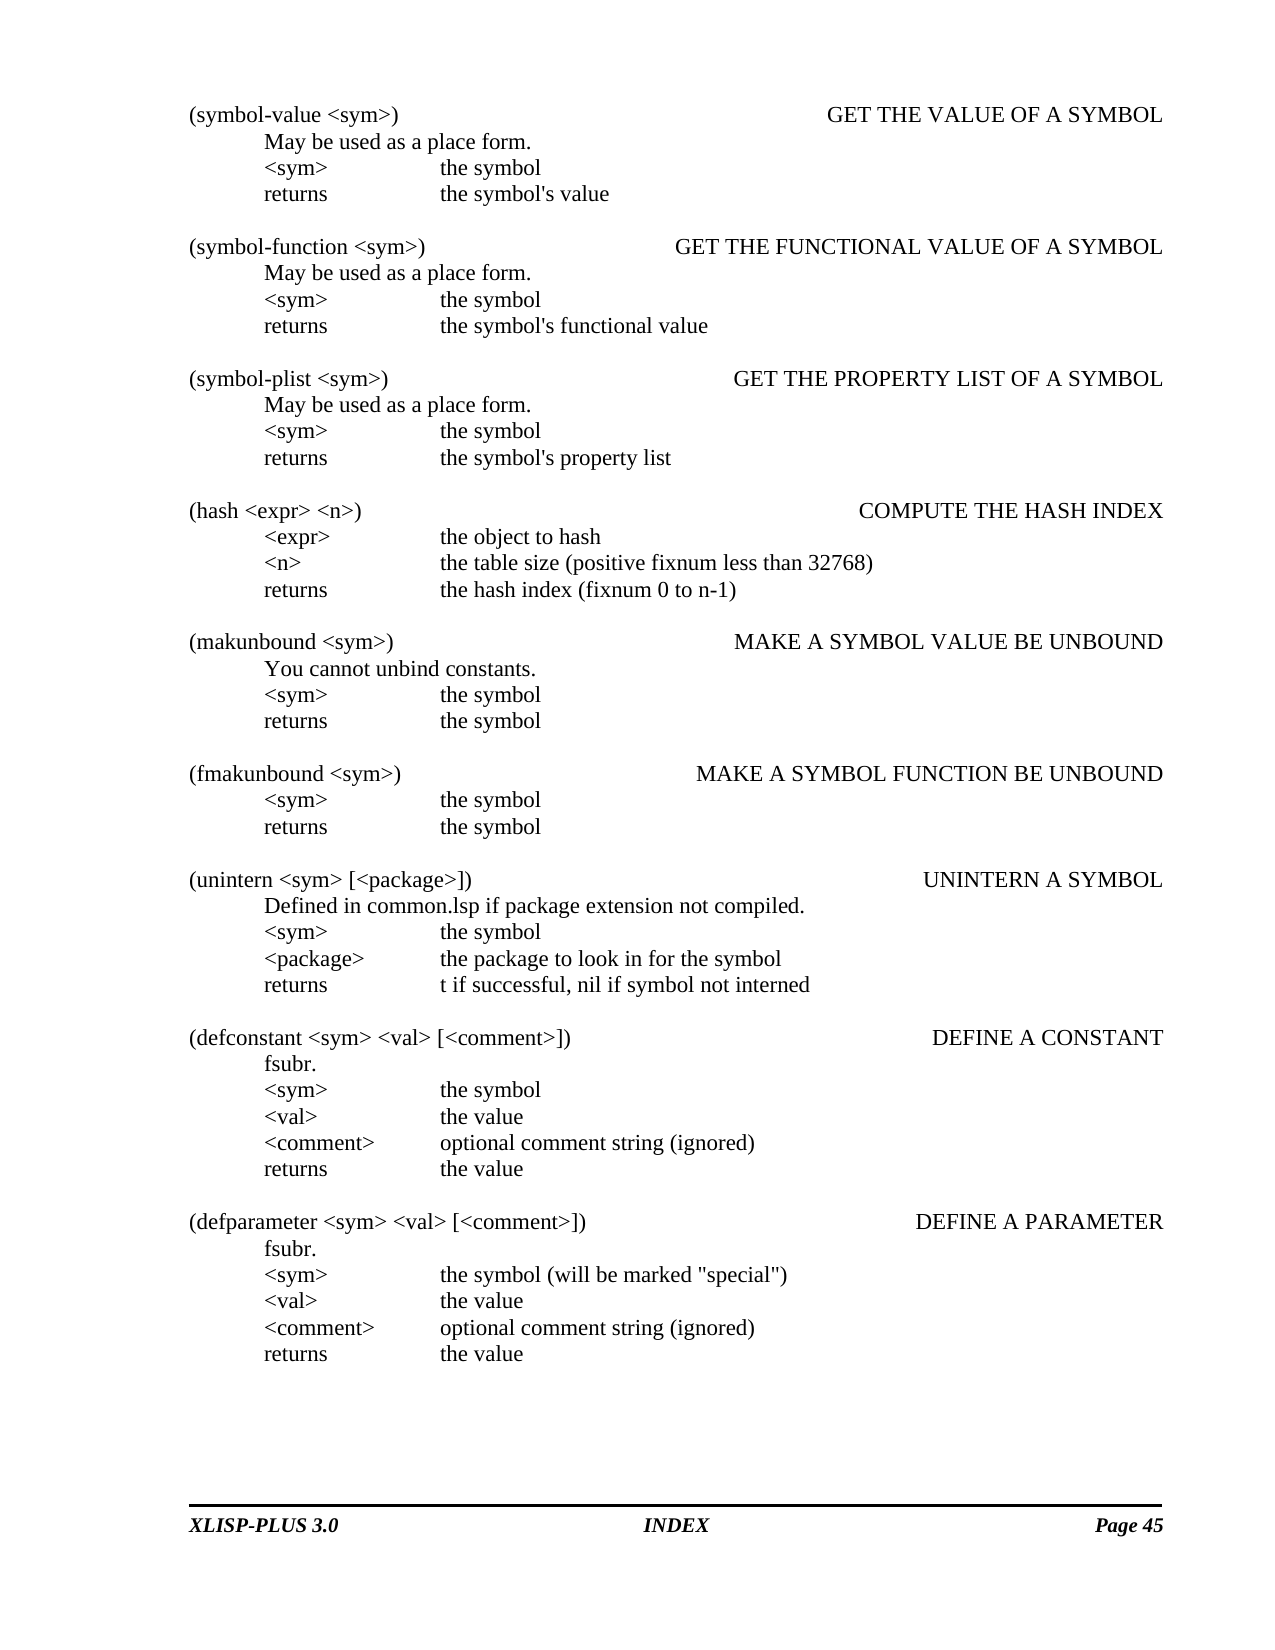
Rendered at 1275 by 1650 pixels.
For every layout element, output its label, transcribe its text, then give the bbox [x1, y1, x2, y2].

text May be used as a place form. [189, 259, 1162, 286]
text (symbol-function <sym>) GET THE FUNCTIONAL VALUE OF A SYMBOL [189, 233, 1162, 259]
text May be used as a place form. [189, 128, 1162, 154]
text returns the symbol's functional value [189, 312, 1162, 338]
text May be used as a place form. [189, 391, 1162, 418]
text <sym> the symbol [189, 154, 1162, 180]
text Defined in common.lsp if package extension not compiled. [189, 892, 1162, 918]
text returns the value [189, 1340, 1162, 1366]
text <val> the value [189, 1287, 1162, 1314]
text <package> the package to look in for the symbol [189, 945, 1162, 971]
text <expr> the object to hash [189, 523, 1162, 549]
text returns t if successful, nil if symbol not interned [189, 971, 1162, 997]
text <sym> the symbol [189, 918, 1162, 945]
text returns the symbol [189, 813, 1162, 839]
text <sym> the symbol [189, 1076, 1162, 1103]
text returns the hash index (fixnum 0 to n-1) [189, 576, 1162, 602]
text (makunbound <sym>) MAKE A SYMBOL VALUE BE UNBOUND [189, 628, 1162, 655]
text (defconstant <sym> <val> [<comment>]) DEFINE A CONSTANT [189, 1024, 1162, 1050]
text <sym> the symbol [189, 418, 1162, 444]
text (fmakunbound <sym>) MAKE A SYMBOL FUNCTION BE UNBOUND [189, 760, 1162, 787]
text <sym> the symbol (will be marked "special") [189, 1261, 1162, 1287]
text (symbol-value <sym>) GET THE VALUE OF A SYMBOL [189, 101, 1162, 128]
text <sym> the symbol [189, 286, 1162, 312]
text <comment> optional comment string (ignored) [189, 1129, 1162, 1156]
text returns the value [189, 1156, 1162, 1182]
text (hash <expr> <n>) COMPUTE THE HASH INDEX [189, 497, 1162, 523]
text <val> the value [189, 1103, 1162, 1129]
text (defparameter <sym> <val> [<comment>]) DEFINE A PARAMETER [189, 1208, 1162, 1234]
text <sym> the symbol [189, 787, 1162, 813]
text <comment> optional comment string (ignored) [189, 1314, 1162, 1340]
text <n> the table size (positive fixnum less than 32768) [189, 549, 1162, 576]
text returns the symbol [189, 707, 1162, 734]
text You cannot unbind constants. [189, 655, 1162, 681]
text returns the symbol's property list [189, 444, 1162, 470]
text fsubr. [189, 1234, 1162, 1261]
text (unintern <sym> [<package>]) UNINTERN A SYMBOL [189, 866, 1162, 892]
text <sym> the symbol [189, 681, 1162, 707]
text fsubr. [189, 1050, 1162, 1076]
text (symbol-plist <sym>) GET THE PROPERTY LIST OF A SYMBOL [189, 365, 1162, 391]
text returns the symbol's value [189, 180, 1162, 207]
